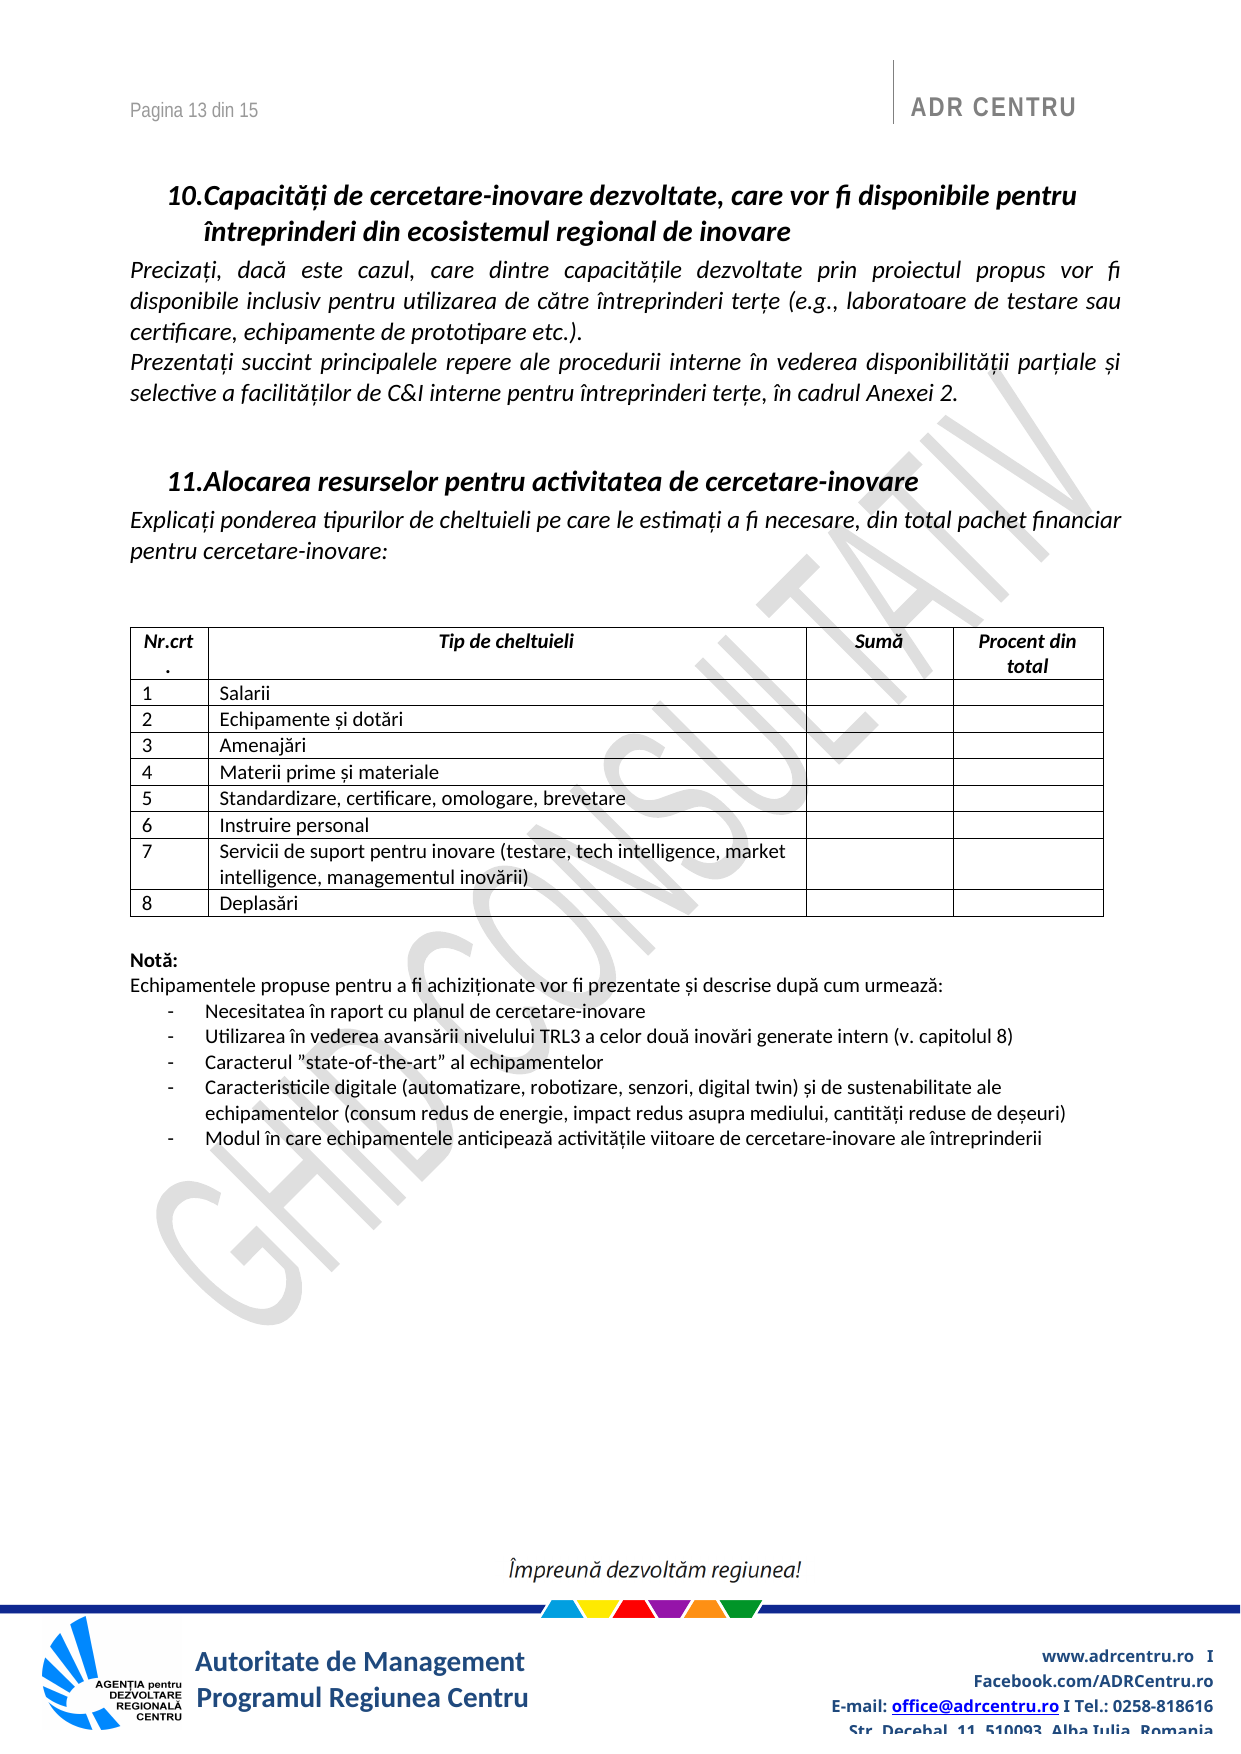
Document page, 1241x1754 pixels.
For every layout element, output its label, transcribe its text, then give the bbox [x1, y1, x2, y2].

list Necesitatea în raport cu planul de cercetare-inovare [167, 998, 1125, 1023]
table_cell Deplasări [209, 890, 806, 916]
table_cell 3 [131, 733, 208, 758]
text Explicați ponderea tipurilor de cheltuieli pe care le estimați a fi necesare, din total pachet financiar pentru cercetare-inovare: [130, 505, 1125, 566]
list Utilizarea în vederea avansării nivelului TRL3 a celor două inovări generate intern (v. capitolul 8) [167, 1023, 1125, 1049]
picture [574, 1600, 1241, 1618]
table_cell [807, 890, 953, 916]
text Prezentați succint principalele repere ale procedurii interne în vederea disponibilității parțiale și selective a facilităților de C&I interne pentru întreprinderi terțe, în cadrul Anexei 2. [130, 346, 1125, 407]
table_cell [807, 786, 953, 811]
table_cell 5 [131, 786, 208, 811]
table_cell [807, 759, 953, 784]
picture [0, 1600, 550, 1730]
table_cell [954, 759, 1103, 784]
table_cell Instruire personal [209, 812, 806, 837]
table_cell [954, 733, 1103, 758]
table_cell [954, 890, 1103, 916]
table_cell [954, 706, 1103, 732]
subtitle Capacități de cercetare-inovare dezvoltate, care vor fi disponibile pentru întreprinderi din ecosistemul regional de inovare [166, 177, 1125, 248]
table_cell Standardizare, certificare, omologare, brevetare [209, 786, 806, 811]
table_cell [954, 680, 1103, 705]
list Modul în care echipamentele anticipează activitățile viitoare de cercetare-inovare ale întreprinderii [167, 1125, 1125, 1151]
table_cell Echipamente și dotări [209, 706, 806, 732]
table_cell [807, 839, 953, 889]
table_cell Amenajări [209, 733, 806, 758]
table_cell [954, 786, 1103, 811]
table_cell [807, 706, 953, 732]
table_cell Salarii [209, 680, 806, 705]
table_header Nr.crt. [131, 628, 208, 679]
table_cell 8 [131, 890, 208, 916]
picture [495, 1556, 814, 1583]
table_header Sumă [807, 628, 953, 679]
table_cell Servicii de suport pentru inovare (testare, tech intelligence, market intelligence, managementul inovării) [209, 839, 806, 889]
list Caracterul ”state-of-the-art” al echipamentelor [167, 1049, 1125, 1074]
table_header Procent din total [954, 628, 1103, 679]
table_cell 2 [131, 706, 208, 732]
table_cell 6 [131, 812, 208, 837]
text Echipamentele propuse pentru a fi achiziționate vor fi prezentate și descrise după cum urmează: [130, 973, 1125, 998]
text Precizați, dacă este cazul, care dintre capacitățile dezvoltate prin proiectul propus vor fi disponibile inclusiv pentru utilizarea de către întreprinderi terțe (e.g., laboratoare de testare sau certificare, echipamente de prototipare etc.). [130, 255, 1125, 346]
table_cell Materii prime și materiale [209, 759, 806, 784]
table_cell [954, 812, 1103, 837]
text Notă: [130, 947, 1125, 973]
table_cell 1 [131, 680, 208, 705]
subtitle Alocarea resurselor pentru activitatea de cercetare-inovare [166, 463, 1125, 498]
table_header Tip de cheltuieli [209, 628, 806, 679]
table_cell 7 [131, 839, 208, 889]
list Caracteristicile digitale (automatizare, robotizare, senzori, digital twin) și de sustenabilitate ale echipamentelor (consum redus de energie, impact redus asupra mediului, cantități reduse de deșeuri) [167, 1074, 1125, 1125]
table_cell 4 [131, 759, 208, 784]
table_cell [807, 680, 953, 705]
table_cell [807, 733, 953, 758]
table_cell [807, 812, 953, 837]
table_cell [954, 839, 1103, 889]
